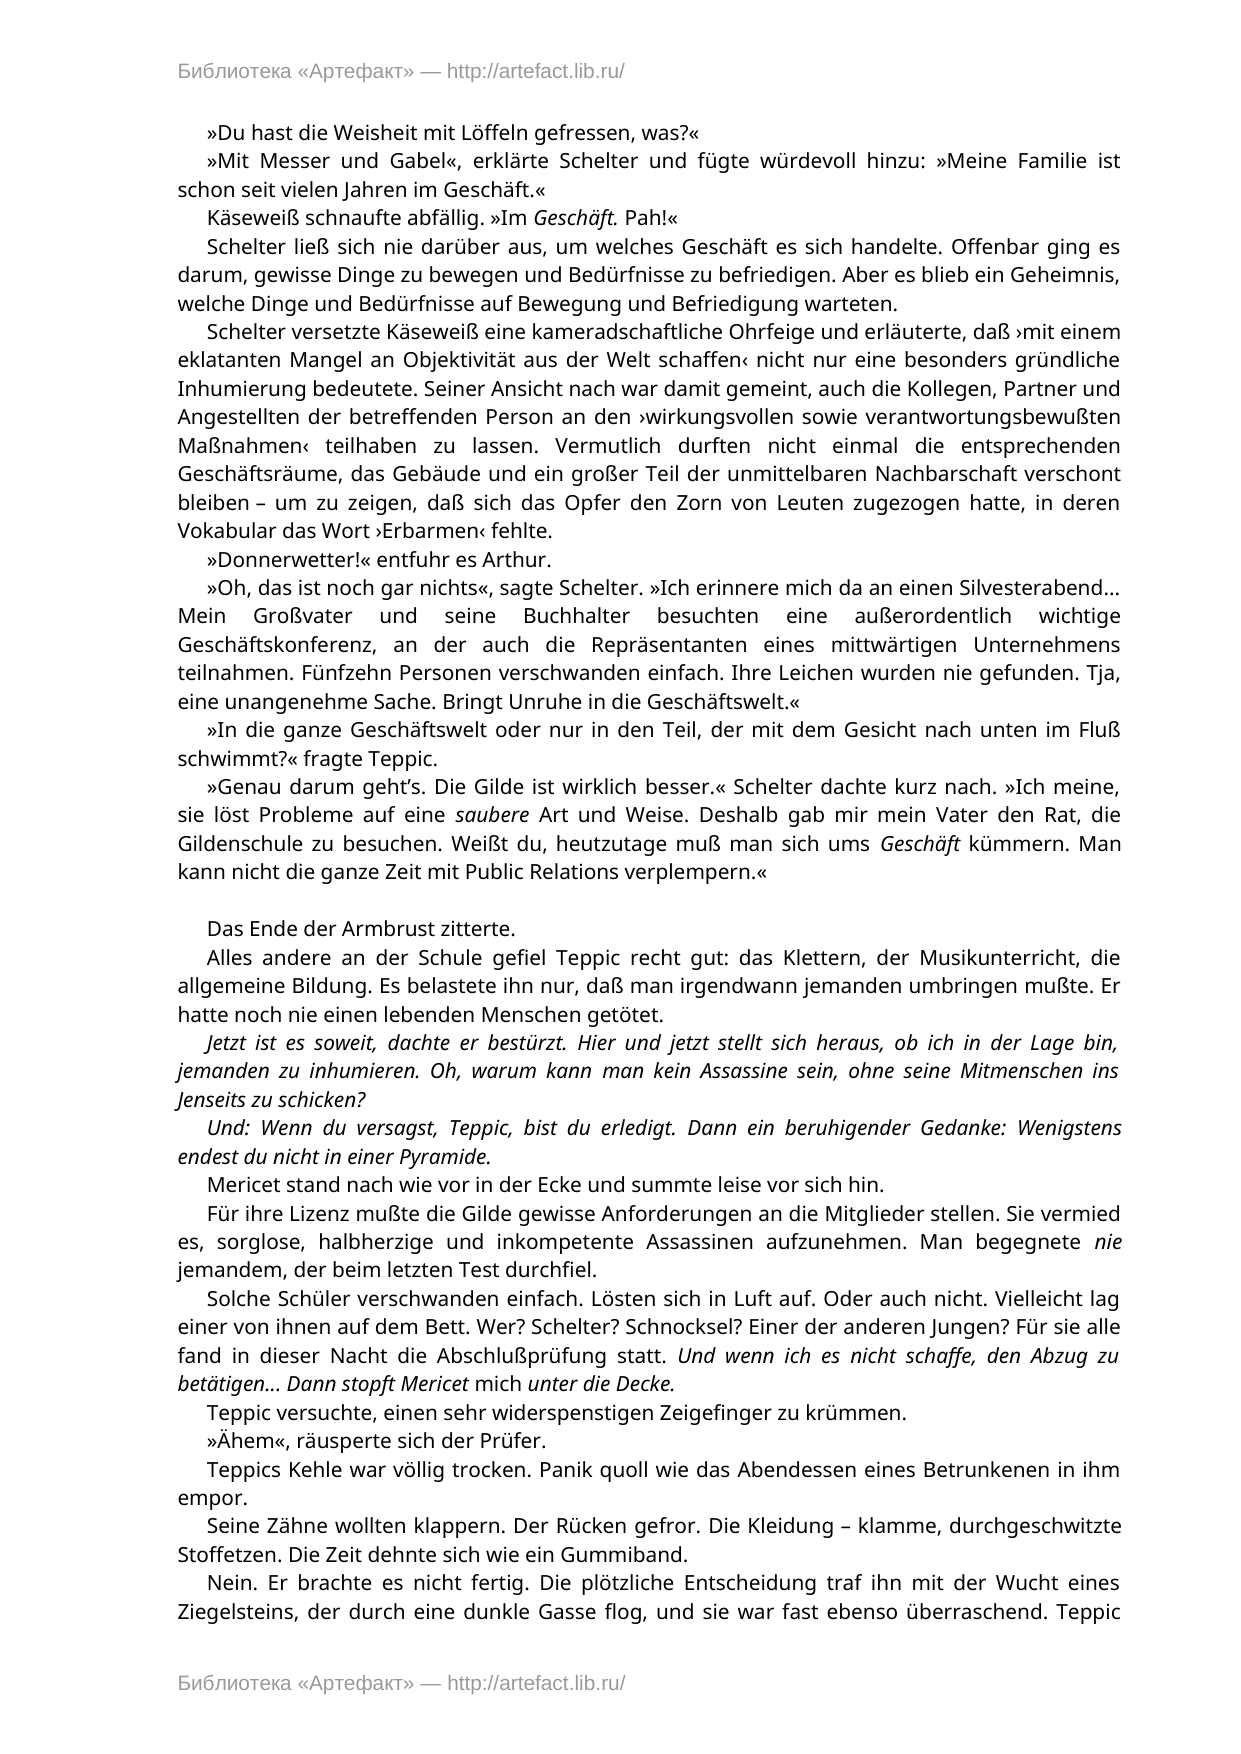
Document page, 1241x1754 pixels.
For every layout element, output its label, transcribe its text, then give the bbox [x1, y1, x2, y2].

text »Genau darum geht’s. Die Gilde ist wirklich besser.« Schelter dachte kurz nach. »Ich meine, sie löst Probleme auf eine saubere Art und Weise. Deshalb gab mir mein Vater den Rat, die Gildenschule zu besuchen. Weißt du, heutzutage muß man sich ums Geschäft kümmern. Man kann nicht die ganze Zeit mit Public Relations verplempern.« [177, 772, 1122, 886]
text »Donnerwetter!« entfuhr es Arthur. [177, 545, 1122, 573]
text Käseweiß schnaufte abfällig. »Im Geschäft. Pah!« [177, 203, 1122, 232]
text Für ihre Lizenz mußte die Gilde gewisse Anforderungen an die Mitglieder stellen. Sie vermied es, sorglose, halbherzige und inkompetente Assassinen aufzunehmen. Man begegnete nie jemandem, der beim letzten Test durchfiel. [177, 1199, 1122, 1284]
text »Ähem«, räusperte sich der Prüfer. [177, 1426, 1122, 1455]
text Mericet stand nach wie vor in der Ecke und summte leise vor sich hin. [177, 1170, 1122, 1199]
text »Mit Messer und Gabel«, erklärte Schelter und fügte würdevoll hinzu: »Meine Familie ist schon seit vielen Jahren im Geschäft.« [177, 147, 1122, 203]
text Seine Zähne wollten klappern. Der Rücken gefror. Die Kleidung – klamme, durchgeschwitzte Stoffetzen. Die Zeit dehnte sich wie ein Gummiband. [177, 1512, 1122, 1568]
text Teppics Kehle war völlig trocken. Panik quoll wie das Abendessen eines Betrunkenen in ihm empor. [177, 1455, 1122, 1512]
text Und: Wenn du versagst, Teppic, bist du erledigt. Dann ein beruhigender Gedanke: Wenigstens endest du nicht in einer Pyramide. [177, 1113, 1122, 1170]
text »Du hast die Weisheit mit Löffeln gefressen, was?« [177, 118, 1122, 147]
text »In die ganze Geschäftswelt oder nur in den Teil, der mit dem Gesicht nach unten im Fluß schwimmt?« fragte Teppic. [177, 715, 1122, 772]
text Das Ende der Armbrust zitterte. [177, 914, 1122, 943]
text Schelter versetzte Käseweiß eine kameradschaftliche Ohrfeige und erläuterte, daß ›mit einem eklatanten Mangel an Objektivität aus der Welt schaffen‹ nicht nur eine besonders gründliche Inhumierung bedeutete. Seiner Ansicht nach war damit gemeint, auch die Kollegen, Partner und Angestellten der betreffenden Person an den ›wirkungsvollen sowie verantwortungsbewußten Maßnahmen‹ teilhaben zu lassen. Vermutlich durften nicht einmal die entsprechenden Geschäftsräume, das Gebäude und ein großer Teil der unmittelbaren Nachbarschaft verschont bleiben – um zu zeigen, daß sich das Opfer den Zorn von Leuten zugezogen hatte, in deren Vokabular das Wort ›Erbarmen‹ fehlte. [177, 317, 1122, 545]
text »Oh, das ist noch gar nichts«, sagte Schelter. »Ich erinnere mich da an einen Silvesterabend... Mein Großvater und seine Buchhalter besuchten eine außerordentlich wichtige Geschäftskonferenz, an der auch die Repräsentanten eines mittwärtigen Unternehmens teilnahmen. Fünfzehn Personen verschwanden einfach. Ihre Leichen wurden nie gefunden. Tja, eine unangenehme Sache. Bringt Unruhe in die Geschäftswelt.« [177, 573, 1122, 715]
text Alles andere an der Schule gefiel Teppic recht gut: das Klettern, der Musikunterricht, die allgemeine Bildung. Es belastete ihn nur, daß man irgendwann jemanden umbringen mußte. Er hatte noch nie einen lebenden Menschen getötet. [177, 943, 1122, 1028]
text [177, 1568, 1122, 1625]
text Teppic versuchte, einen sehr widerspenstigen Zeigefinger zu krümmen. [177, 1398, 1122, 1426]
text Schelter ließ sich nie darüber aus, um welches Geschäft es sich handelte. Offenbar ging es darum, gewisse Dinge zu bewegen und Bedürfnisse zu befriedigen. Aber es blieb ein Geheimnis, welche Dinge und Bedürfnisse auf Bewegung und Befriedigung warteten. [177, 232, 1122, 317]
text Solche Schüler verschwanden einfach. Lösten sich in Luft auf. Oder auch nicht. Vielleicht lag einer von ihnen auf dem Bett. Wer? Schelter? Schnocksel? Einer der anderen Jungen? Für sie alle fand in dieser Nacht die Abschlußprüfung statt. Und wenn ich es nicht schaffe, den Abzug zu betätigen... Dann stopft Mericet mich unter die Decke. [177, 1284, 1122, 1398]
text Jetzt ist es soweit, dachte er bestürzt. Hier und jetzt stellt sich heraus, ob ich in der Lage bin, jemanden zu inhumieren. Oh, warum kann man kein Assassine sein, ohne seine Mitmenschen ins Jenseits zu schicken? [177, 1028, 1122, 1113]
